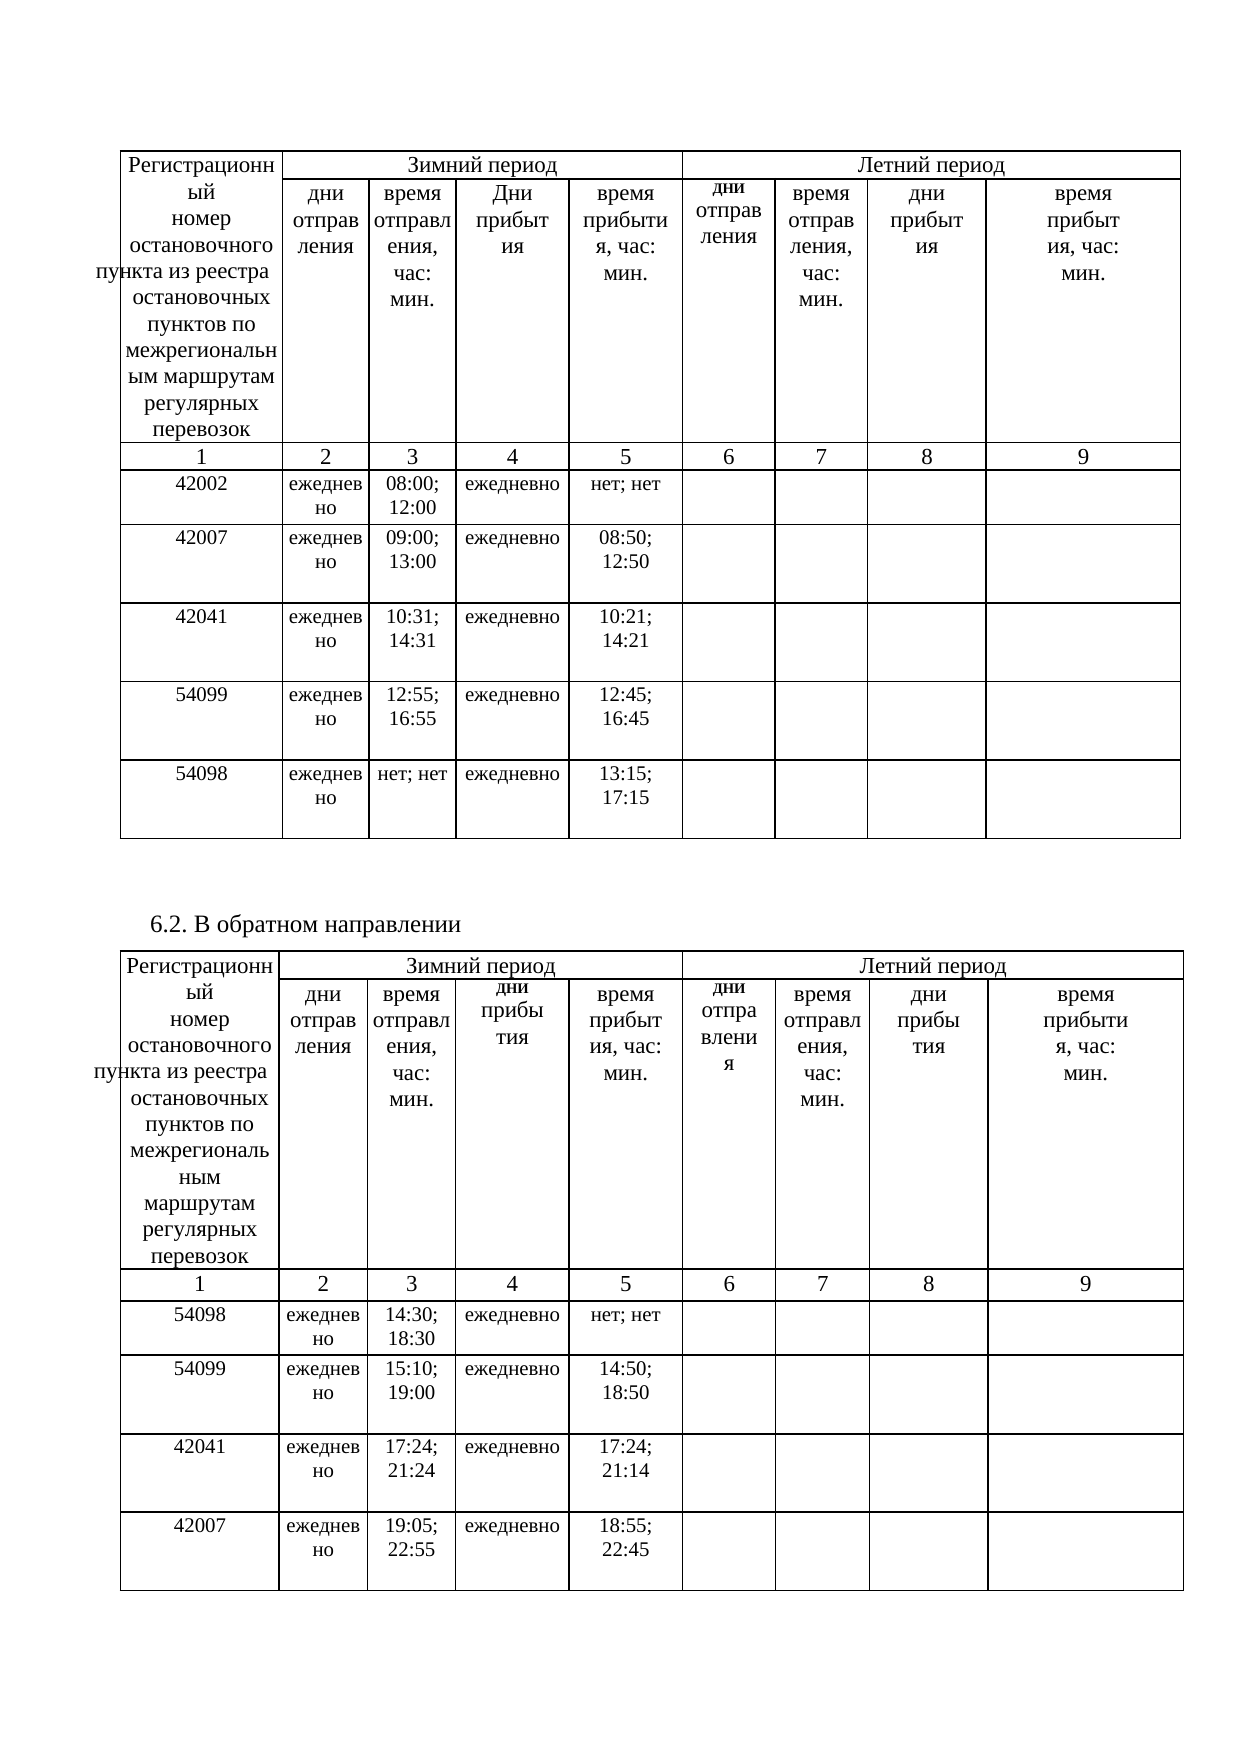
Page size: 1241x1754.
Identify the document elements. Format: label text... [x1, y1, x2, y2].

table_cell ежедневно [280, 1513, 367, 1590]
table_cell 6 [683, 1270, 775, 1300]
table_cell ежедневно [280, 1302, 367, 1354]
table_cell 7 [776, 1270, 869, 1300]
table_cell [683, 761, 774, 837]
table_cell время отправл ения, час: мин. [776, 980, 869, 1268]
table_cell 09:00; 13:00 [370, 525, 455, 602]
table_cell 2 [283, 443, 368, 469]
table_cell дни отправ ления [280, 980, 367, 1268]
table_cell 10:31; 14:31 [370, 604, 455, 681]
table_cell [776, 1356, 869, 1433]
table_cell ежедневно [456, 1513, 568, 1590]
table_cell [683, 604, 774, 681]
table_cell ежедневно [283, 761, 368, 837]
table_cell [870, 1302, 987, 1354]
table_cell 08:50; 12:50 [570, 525, 682, 602]
table_cell время прибыти я, час: мин. [989, 980, 1183, 1268]
table_cell дни прибыт ия [868, 180, 985, 441]
table_cell ДНИ отправ ления [683, 180, 774, 441]
table_cell ежедневно [283, 525, 368, 602]
table_cell 54099 [121, 682, 282, 759]
table_cell [868, 761, 985, 837]
table_cell [776, 761, 867, 837]
table_cell [683, 1513, 775, 1590]
table_cell 4 [457, 443, 568, 469]
table_cell нет; нет [370, 761, 455, 837]
table_cell ежедневно [280, 1435, 367, 1511]
table_cell [987, 604, 1180, 681]
table_cell 42007 [121, 525, 282, 602]
table_cell 17:24; 21:24 [368, 1435, 455, 1511]
table_cell [870, 1513, 987, 1590]
table_cell [987, 682, 1180, 759]
table_cell ДНИ прибы тия [456, 980, 568, 1268]
table_cell ежедневно [283, 682, 368, 759]
table_cell 42041 [121, 604, 282, 681]
table_cell дни прибы тия [870, 980, 987, 1268]
table_header Регистрационный номер остановочного пункта из реестра остановочных пунктов по межрегиональным маршрутам регулярных перевозок [121, 152, 282, 441]
table_cell 19:05; 22:55 [368, 1513, 455, 1590]
table_cell ежедневно [280, 1356, 367, 1433]
table_cell ежедневно [456, 1356, 568, 1433]
table_cell ежедневно [457, 471, 568, 524]
table_header Зимний период [283, 152, 682, 178]
table_cell время отправл ения, час: мин. [370, 180, 455, 441]
table_cell 14:50; 18:50 [570, 1356, 682, 1433]
table_cell дни отправ ления [283, 180, 368, 441]
table_cell [683, 1356, 775, 1433]
table_cell 54098 [121, 1302, 278, 1354]
table_cell время отправл ения, час: мин. [368, 980, 455, 1268]
table_cell [683, 471, 774, 524]
table_cell ежедневно [456, 1302, 568, 1354]
table_cell [989, 1513, 1183, 1590]
table_cell время отправ ления, час: мин. [776, 180, 867, 441]
table_cell ежедневно [457, 525, 568, 602]
table_cell 4 [456, 1270, 568, 1300]
table_cell [776, 1435, 869, 1511]
table_cell 17:24; 21:14 [570, 1435, 682, 1511]
table_cell 12:45; 16:45 [570, 682, 682, 759]
table_cell 42041 [121, 1435, 278, 1511]
table_cell [987, 471, 1180, 524]
table_cell 9 [989, 1270, 1183, 1300]
table_cell 08:00; 12:00 [370, 471, 455, 524]
table_header Летний период [683, 952, 1183, 978]
table_cell [989, 1435, 1183, 1511]
table_cell 54098 [121, 761, 282, 837]
table_cell [868, 525, 985, 602]
table_cell время прибыти я, час: мин. [570, 180, 682, 441]
table_cell 42007 [121, 1513, 278, 1590]
table_cell 54099 [121, 1356, 278, 1433]
table_cell ежедневно [457, 761, 568, 837]
table_cell 13:15; 17:15 [570, 761, 682, 837]
table_cell 7 [776, 443, 867, 469]
table_cell [683, 1302, 775, 1354]
table_cell [776, 1302, 869, 1354]
table_cell [776, 604, 867, 681]
table_cell [868, 471, 985, 524]
table_cell 18:55; 22:45 [570, 1513, 682, 1590]
table_cell нет; нет [570, 1302, 682, 1354]
table_cell [776, 682, 867, 759]
table_cell 1 [121, 1270, 278, 1300]
table_cell [987, 761, 1180, 837]
table_cell время прибыт ия, час: мин. [987, 180, 1180, 441]
table_cell 3 [368, 1270, 455, 1300]
table_cell [870, 1356, 987, 1433]
table_header Летний период [683, 152, 1180, 178]
table_cell [989, 1302, 1183, 1354]
table_cell [776, 525, 867, 602]
table_cell ежедневно [283, 604, 368, 681]
table_cell 9 [987, 443, 1180, 469]
table_cell [987, 525, 1180, 602]
table_header Зимний период [280, 952, 682, 978]
table_cell 42002 [121, 471, 282, 524]
table_cell 6 [683, 443, 774, 469]
table_cell [776, 471, 867, 524]
table_cell 14:30; 18:30 [368, 1302, 455, 1354]
table_cell нет; нет [570, 471, 682, 524]
table_cell 2 [280, 1270, 367, 1300]
table_cell 1 [121, 443, 282, 469]
table_cell [683, 525, 774, 602]
table_cell [989, 1356, 1183, 1433]
table_cell [868, 682, 985, 759]
table_cell 10:21; 14:21 [570, 604, 682, 681]
table_cell 12:55; 16:55 [370, 682, 455, 759]
table_cell ежедневно [283, 471, 368, 524]
table_cell 8 [868, 443, 985, 469]
table_cell 8 [870, 1270, 987, 1300]
table_cell [868, 604, 985, 681]
table_cell 5 [570, 443, 682, 469]
table_header Регистрационный номер остановочного пункта из реестра остановочных пунктов по межрегиональным маршрутам регулярных перевозок [121, 952, 278, 1268]
text 6.2. В обратном направлении [150, 909, 1090, 938]
table_cell ежедневно [457, 682, 568, 759]
table_cell время прибыт ия, час: мин. [570, 980, 682, 1268]
table_cell 15:10; 19:00 [368, 1356, 455, 1433]
table_cell [776, 1513, 869, 1590]
table_cell 5 [570, 1270, 682, 1300]
table_cell ДНИ отпра влени я [683, 980, 775, 1268]
table_cell [870, 1435, 987, 1511]
table_cell 3 [370, 443, 455, 469]
table_cell [683, 682, 774, 759]
table_cell ежедневно [456, 1435, 568, 1511]
table_cell ежедневно [457, 604, 568, 681]
table_cell [683, 1435, 775, 1511]
table_cell Дни прибыт ия [457, 180, 568, 441]
